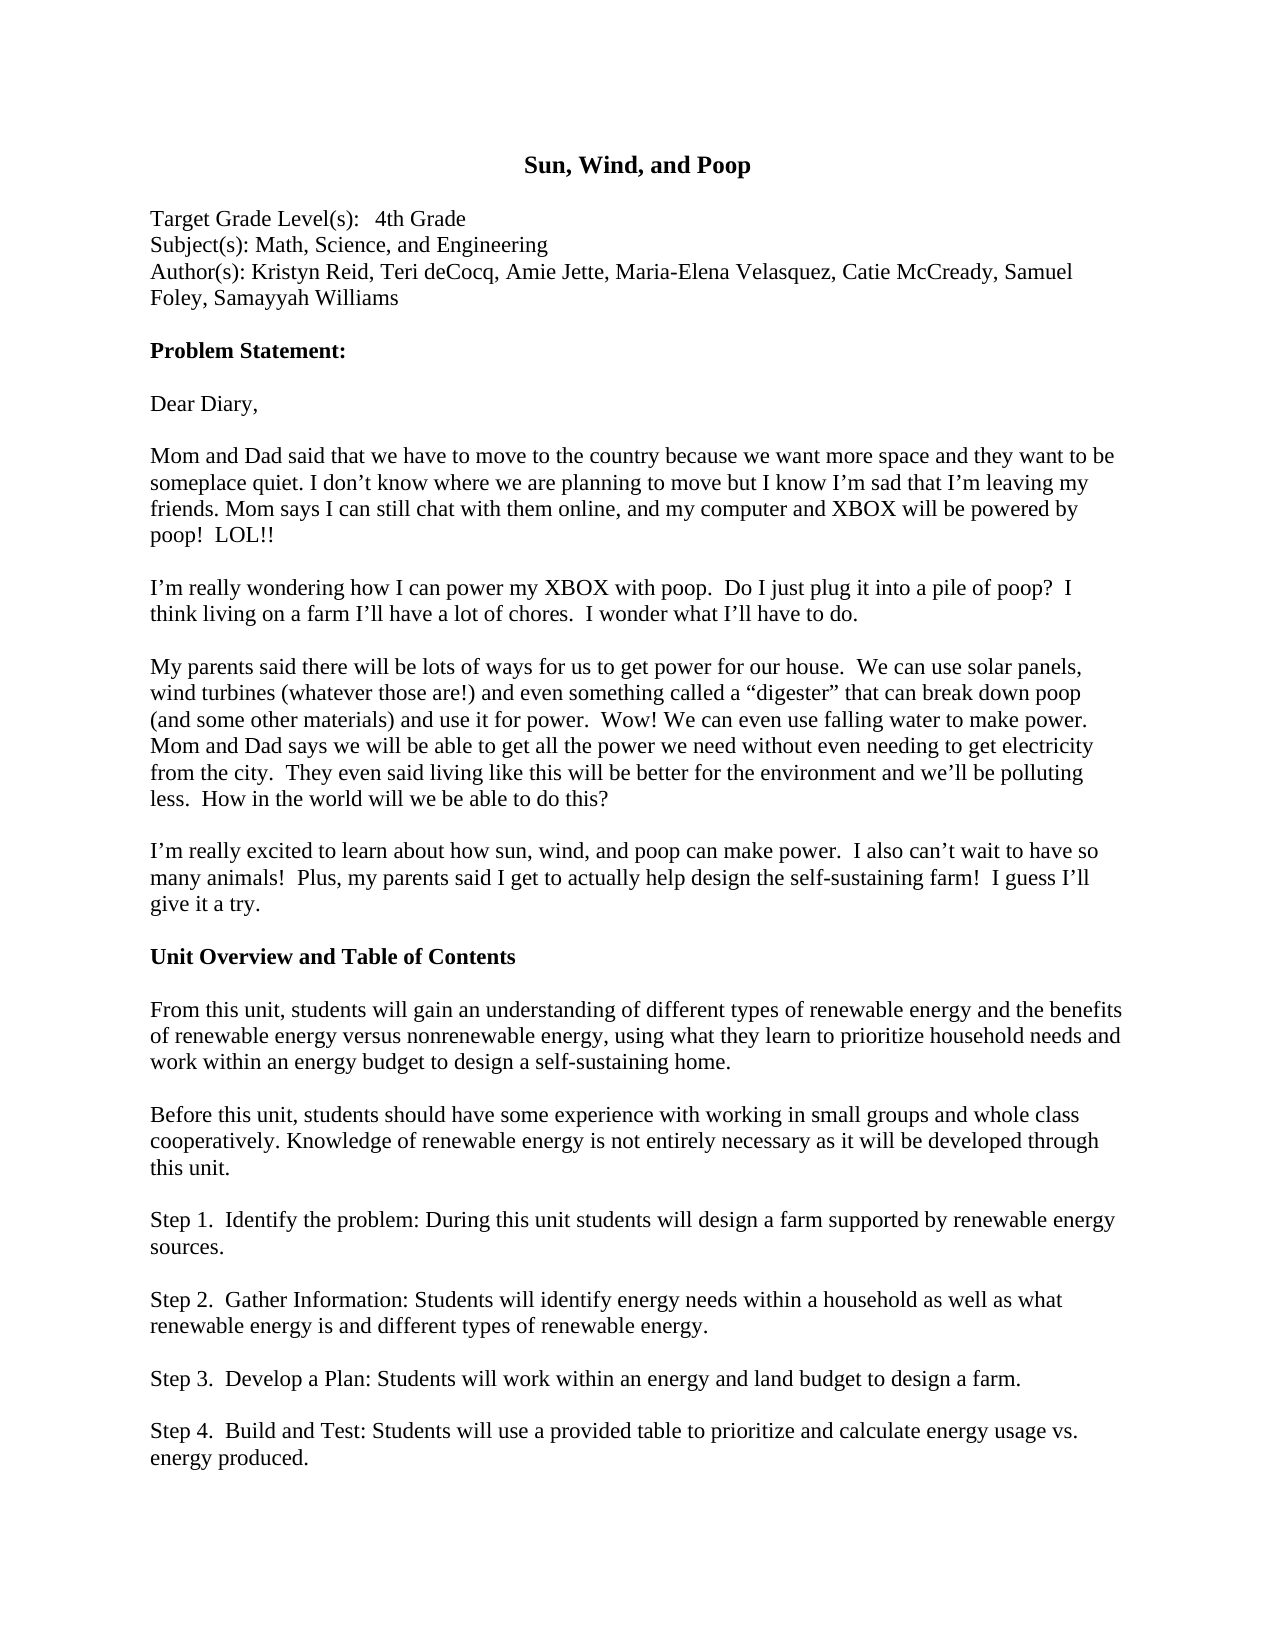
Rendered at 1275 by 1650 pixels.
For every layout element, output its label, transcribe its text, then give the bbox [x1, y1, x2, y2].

text Subject(s): Math, Science, and Engineering [150, 231, 1125, 258]
text Author(s): Kristyn Reid, Teri deCocq, Amie Jette, Maria-Elena Velasquez, Catie McCready, Samuel Foley, Samayyah Williams [150, 258, 1125, 311]
text Unit Overview and Table of Contents [150, 943, 1125, 969]
text Step 3. Develop a Plan: Students will work within an energy and land budget to design a farm. [150, 1365, 1125, 1391]
text My parents said there will be lots of ways for us to get power for our house. We can use solar panels, wind turbines (whatever those are!) and even something called a “digester” that can break down poop (and some other materials) and use it for power. Wow! We can even use falling water to make power. Mom and Dad says we will be able to get all the power we need without even needing to get electricity from the city. They even said living like this will be better for the environment and we’ll be polluting less. How in the world will we be able to do this? [150, 653, 1125, 811]
text Problem Statement: [150, 337, 1125, 363]
text Target Grade Level(s): 4th Grade [150, 205, 1125, 231]
text I’m really wondering how I can power my XBOX with poop. Do I just plug it into a pile of poop? I think living on a farm I’ll have a lot of chores. I wonder what I’ll have to do. [150, 574, 1125, 627]
text Step 2. Gather Information: Students will identify energy needs within a household as well as what renewable energy is and different types of renewable energy. [150, 1286, 1125, 1338]
text Step 1. Identify the problem: During this unit students will design a farm supported by renewable energy sources. [150, 1207, 1125, 1259]
text Mom and Dad said that we have to move to the country because we want more space and they want to be someplace quiet. I don’t know where we are planning to move but I know I’m sad that I’m leaving my friends. Mom says I can still chat with them online, and my computer and XBOX will be powered by poop! LOL!! [150, 442, 1125, 548]
text Sun, Wind, and Poop [150, 150, 1125, 179]
text Step 4. Build and Test: Students will use a provided table to prioritize and calculate energy usage vs. energy produced. [150, 1417, 1125, 1470]
text Before this unit, students should have some experience with working in small groups and whole class cooperatively. Knowledge of renewable energy is not entirely necessary as it will be developed through this unit. [150, 1101, 1125, 1180]
text I’m really excited to learn about how sun, wind, and poop can make power. I also can’t wait to have so many animals! Plus, my parents said I get to actually help design the self-sustaining farm! I guess I’ll give it a try. [150, 838, 1125, 917]
text Dear Diary, [150, 389, 1125, 416]
text From this unit, students will gain an understanding of different types of renewable energy and the benefits of renewable energy versus nonrenewable energy, using what they learn to prioritize household needs and work within an energy budget to design a self-sustaining home. [150, 996, 1125, 1075]
